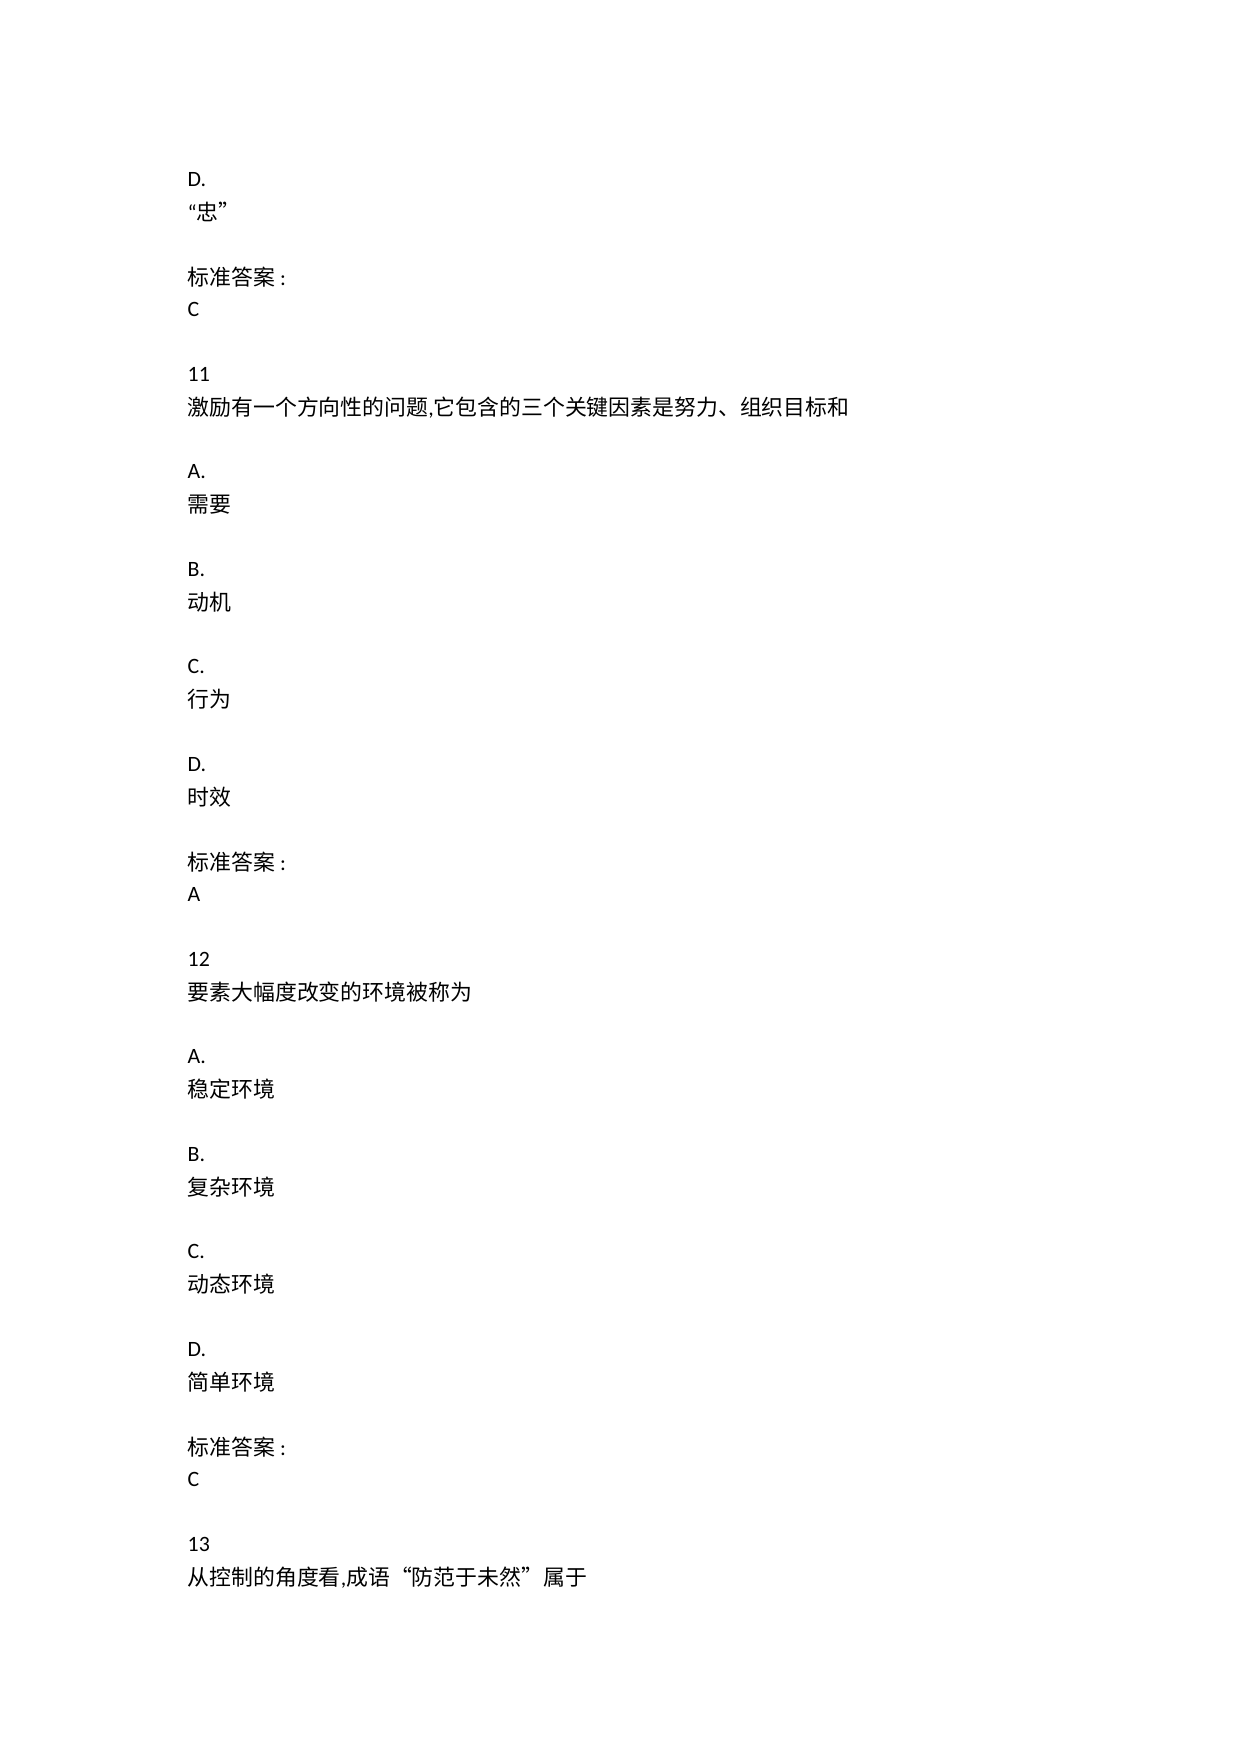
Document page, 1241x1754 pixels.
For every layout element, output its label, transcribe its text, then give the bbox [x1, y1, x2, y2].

text D. [187, 1332, 1053, 1364]
text A. [187, 454, 1053, 487]
text C [187, 292, 1053, 324]
text B. [187, 552, 1053, 584]
text 激励有一个方向性的问题,它包含的三个关键因素是努力、组织目标和 [187, 389, 1053, 422]
text 12 [187, 942, 1053, 974]
text 13 [187, 1527, 1053, 1559]
text C [187, 1462, 1053, 1494]
text 稳定环境 [187, 1072, 1053, 1104]
text 标准答案 : [187, 844, 1053, 877]
text 11 [187, 357, 1053, 389]
text B. [187, 1137, 1053, 1169]
text 时效 [187, 779, 1053, 812]
text 复杂环境 [187, 1169, 1053, 1202]
text C. [187, 1234, 1053, 1267]
text 标准答案 : [187, 259, 1053, 292]
text 需要 [187, 487, 1053, 519]
text 从控制的角度看,成语“防范于未然”属于 [187, 1559, 1053, 1592]
text 简单环境 [187, 1364, 1053, 1397]
text 动机 [187, 584, 1053, 617]
text C. [187, 649, 1053, 682]
text 行为 [187, 682, 1053, 714]
text A. [187, 1039, 1053, 1072]
text 动态环境 [187, 1267, 1053, 1299]
text “忠” [187, 194, 1053, 227]
text A [187, 877, 1053, 909]
text D. [187, 162, 1053, 194]
text 标准答案 : [187, 1429, 1053, 1462]
text 要素大幅度改变的环境被称为 [187, 974, 1053, 1007]
text D. [187, 747, 1053, 779]
